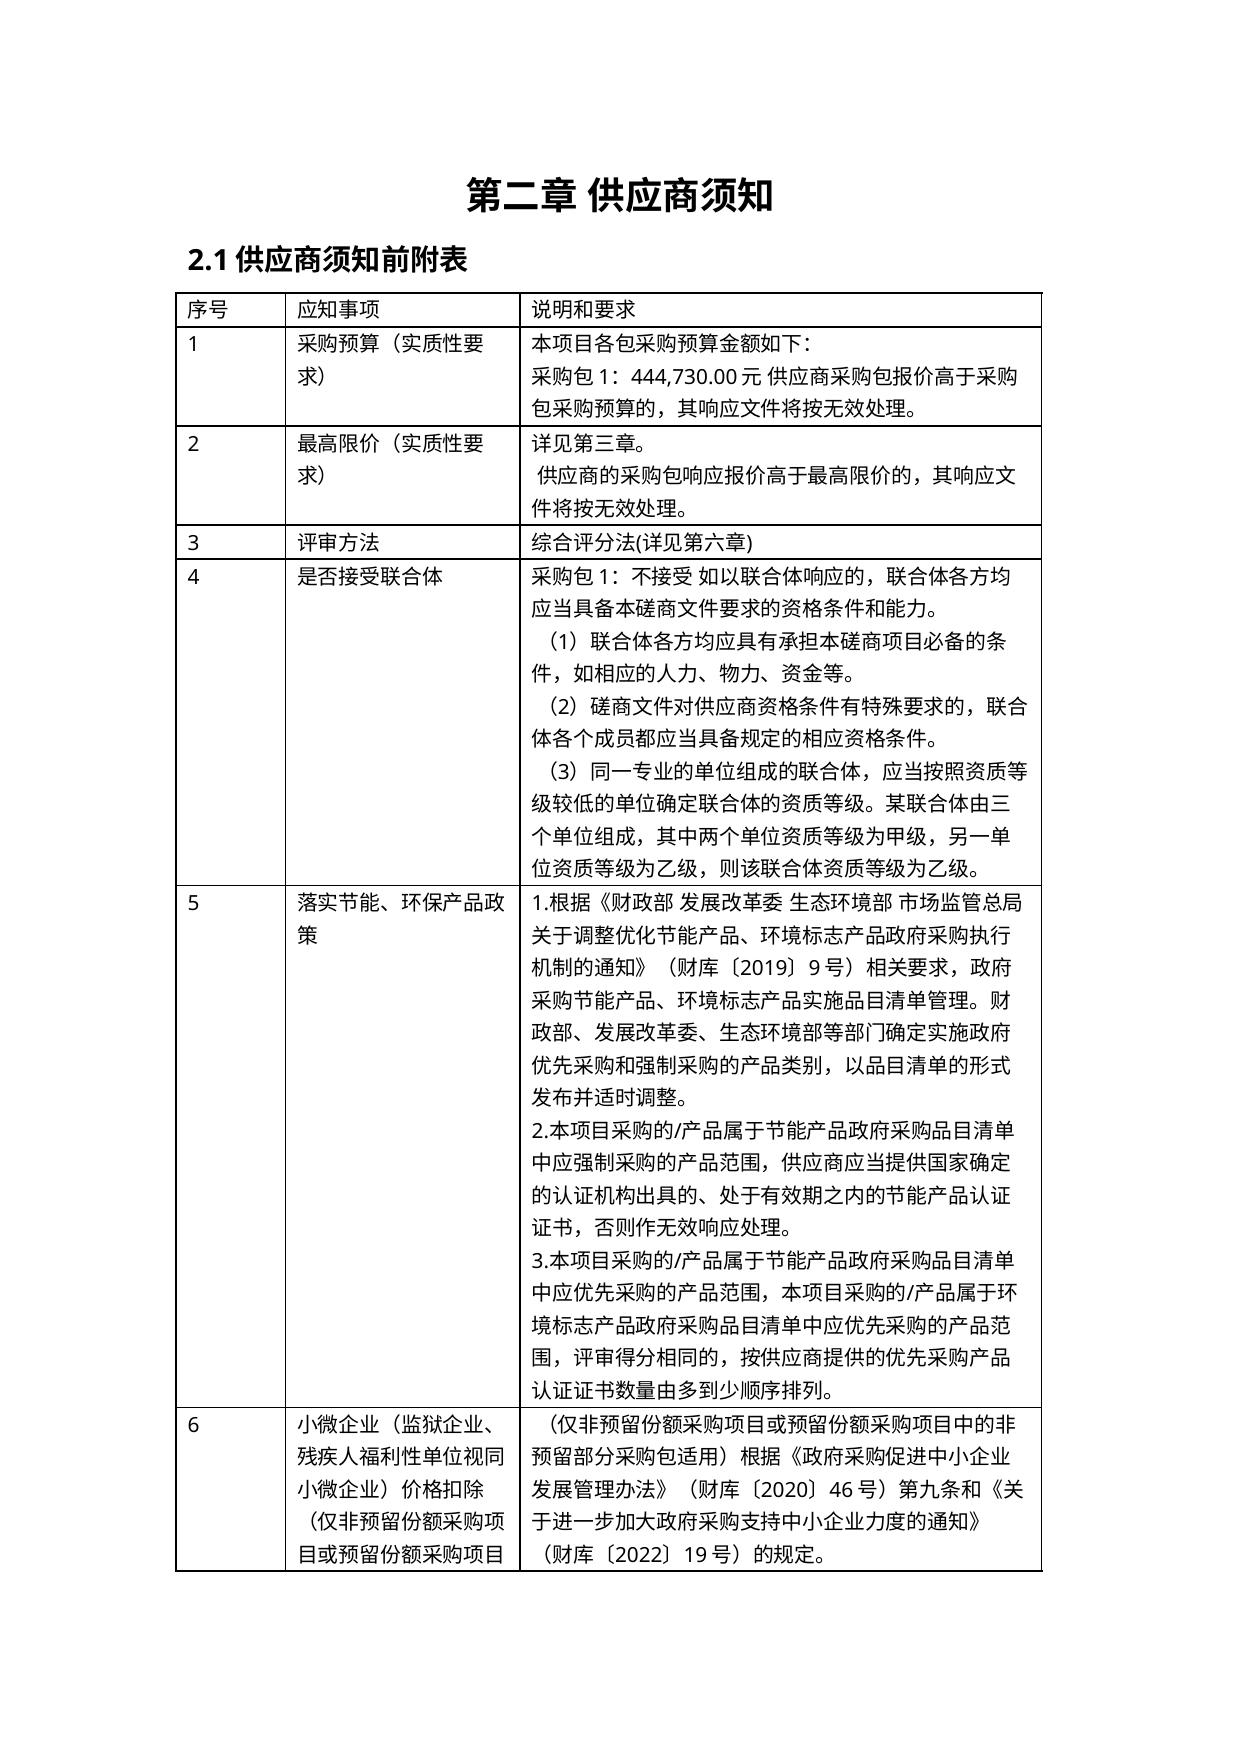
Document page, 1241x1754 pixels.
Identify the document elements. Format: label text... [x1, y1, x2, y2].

table_cell 6 [177, 1408, 285, 1570]
table_cell 5 [177, 886, 285, 1406]
table_cell 最高限价（实质性要求） [286, 427, 519, 524]
table_cell 本项目各包采购预算金额如下： 采购包1：444,730.00元 供应商采购包报价高于采购包采购预算的，其响应文件将按无效处理。 [521, 328, 1041, 425]
table_header 说明和要求 [521, 294, 1041, 326]
table_cell 是否接受联合体 [286, 560, 519, 885]
table_cell 评审方法 [286, 526, 519, 558]
table_header 应知事项 [286, 294, 519, 326]
table_cell 落实节能、环保产品政策 [286, 886, 519, 1406]
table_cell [521, 1408, 1041, 1570]
table_cell 综合评分法(详见第六章) [521, 526, 1041, 558]
table_cell 详见第三章。 供应商的采购包响应报价高于最高限价的，其响应文件将按无效处理。 [521, 427, 1041, 524]
table_cell 2 [177, 427, 285, 524]
text 2.1供应商须知前附表 [187, 227, 1053, 292]
table_cell 4 [177, 560, 285, 885]
table_cell 1 [177, 328, 285, 425]
table_cell 1.根据《财政部 发展改革委 生态环境部 市场监管总局关于调整优化节能产品、环境标志产品政府采购执行机制的通知》（财库〔2019〕9号）相关要求，政府采购节能产品、环境标志产品实施品目清单管理。财政部、发展改革委、生态环境部等部门确定实施政府优先采购和强制采购的产品类别，以品目清单的形式发布并适时调整。 2.本项目采购的/产品属于节能产品政府采购品目清单中应强制采购的产品范围，供应商应当提供国家确定的认证机构出具的、处于有效期之内的节能产品认证证书，否则作无效响应处理。 3.本项目采购的/产品属于节能产品政府采购品目清单中应优先采购的产品范围，本项目采购的/产品属于环境标志产品政府采购品目清单中应优先采购的产品范围，评审得分相同的，按供应商提供的优先采购产品认证证书数量由多到少顺序排列。 [521, 886, 1041, 1406]
table_cell 采购预算（实质性要求） [286, 328, 519, 425]
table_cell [286, 1408, 519, 1570]
table_cell 3 [177, 526, 285, 558]
text 第二章 供应商须知 [187, 162, 1053, 227]
table_cell 采购包1：不接受 如以联合体响应的，联合体各方均应当具备本磋商文件要求的资格条件和能力。 （1）联合体各方均应具有承担本磋商项目必备的条件，如相应的人力、物力、资金等。 （2）磋商文件对供应商资格条件有特殊要求的，联合体各个成员都应当具备规定的相应资格条件。 （3）同一专业的单位组成的联合体，应当按照资质等级较低的单位确定联合体的资质等级。某联合体由三个单位组成，其中两个单位资质等级为甲级，另一单位资质等级为乙级，则该联合体资质等级为乙级。 [521, 560, 1041, 885]
table_header 序号 [177, 294, 285, 326]
